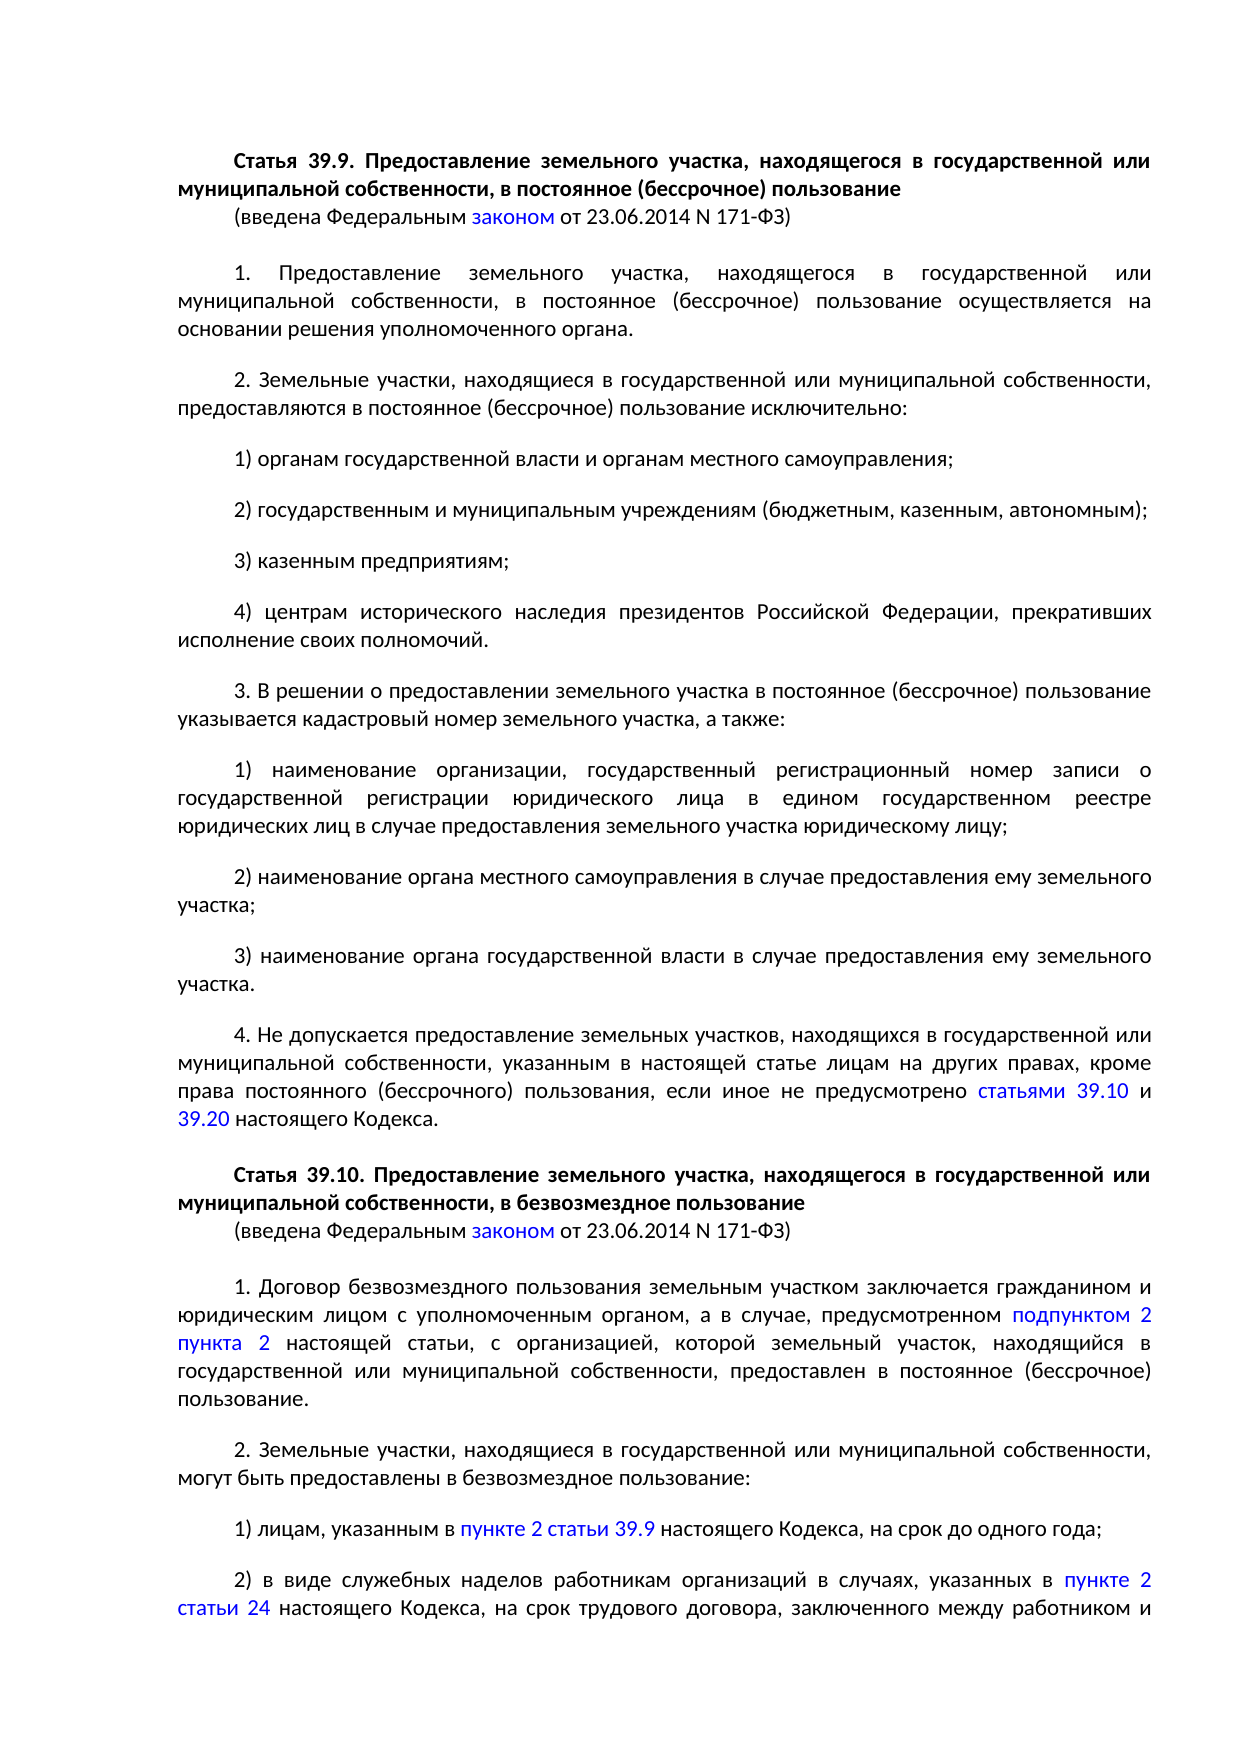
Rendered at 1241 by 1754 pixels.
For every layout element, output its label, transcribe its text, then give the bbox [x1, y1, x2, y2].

text 2) наименование органа местного самоуправления в случае предоставления ему земельного участка; [177, 862, 1152, 918]
title Статья 39.10. Предоставление земельного участка, находящегося в государственной или муниципальной собственности, в безвозмездное пользование [177, 1160, 1152, 1216]
text 4) центрам исторического наследия президентов Российской Федерации, прекративших исполнение своих полномочий. [177, 597, 1152, 653]
text 3. В решении о предоставлении земельного участка в постоянное (бессрочное) пользование указывается кадастровый номер земельного участка, а также: [177, 676, 1152, 732]
text 4. Не допускается предоставление земельных участков, находящихся в государственной или муниципальной собственности, указанным в настоящей статье лицам на других правах, кроме права постоянного (бессрочного) пользования, если иное не предусмотрено статьями 39.10 и 39.20 настоящего Кодекса. [177, 1020, 1152, 1132]
text (введена Федеральным законом от 23.06.2014 N 171-ФЗ) [177, 1216, 1152, 1244]
text 2) государственным и муниципальным учреждениям (бюджетным, казенным, автономным); [177, 495, 1152, 523]
text 1. Договор безвозмездного пользования земельным участком заключается гражданином и юридическим лицом с уполномоченным органом, а в случае, предусмотренном подпунктом 2 пункта 2 настоящей статьи, с организацией, которой земельный участок, находящийся в государственной или муниципальной собственности, предоставлен в постоянное (бессрочное) пользование. [177, 1272, 1152, 1412]
text 3) наименование органа государственной власти в случае предоставления ему земельного участка. [177, 941, 1152, 997]
text (введена Федеральным законом от 23.06.2014 N 171-ФЗ) [177, 202, 1152, 230]
text 1) органам государственной власти и органам местного самоуправления; [177, 444, 1152, 472]
text 3) казенным предприятиям; [177, 546, 1152, 574]
text 2. Земельные участки, находящиеся в государственной или муниципальной собственности, могут быть предоставлены в безвозмездное пользование: [177, 1435, 1152, 1491]
text 1) наименование организации, государственный регистрационный номер записи о государственной регистрации юридического лица в едином государственном реестре юридических лиц в случае предоставления земельного участка юридическому лицу; [177, 755, 1152, 839]
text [177, 1565, 1152, 1621]
text 1. Предоставление земельного участка, находящегося в государственной или муниципальной собственности, в постоянное (бессрочное) пользование осуществляется на основании решения уполномоченного органа. [177, 258, 1152, 342]
text 2. Земельные участки, находящиеся в государственной или муниципальной собственности, предоставляются в постоянное (бессрочное) пользование исключительно: [177, 365, 1152, 421]
text 1) лицам, указанным в пункте 2 статьи 39.9 настоящего Кодекса, на срок до одного года; [177, 1514, 1152, 1542]
title Статья 39.9. Предоставление земельного участка, находящегося в государственной или муниципальной собственности, в постоянное (бессрочное) пользование [177, 146, 1152, 202]
